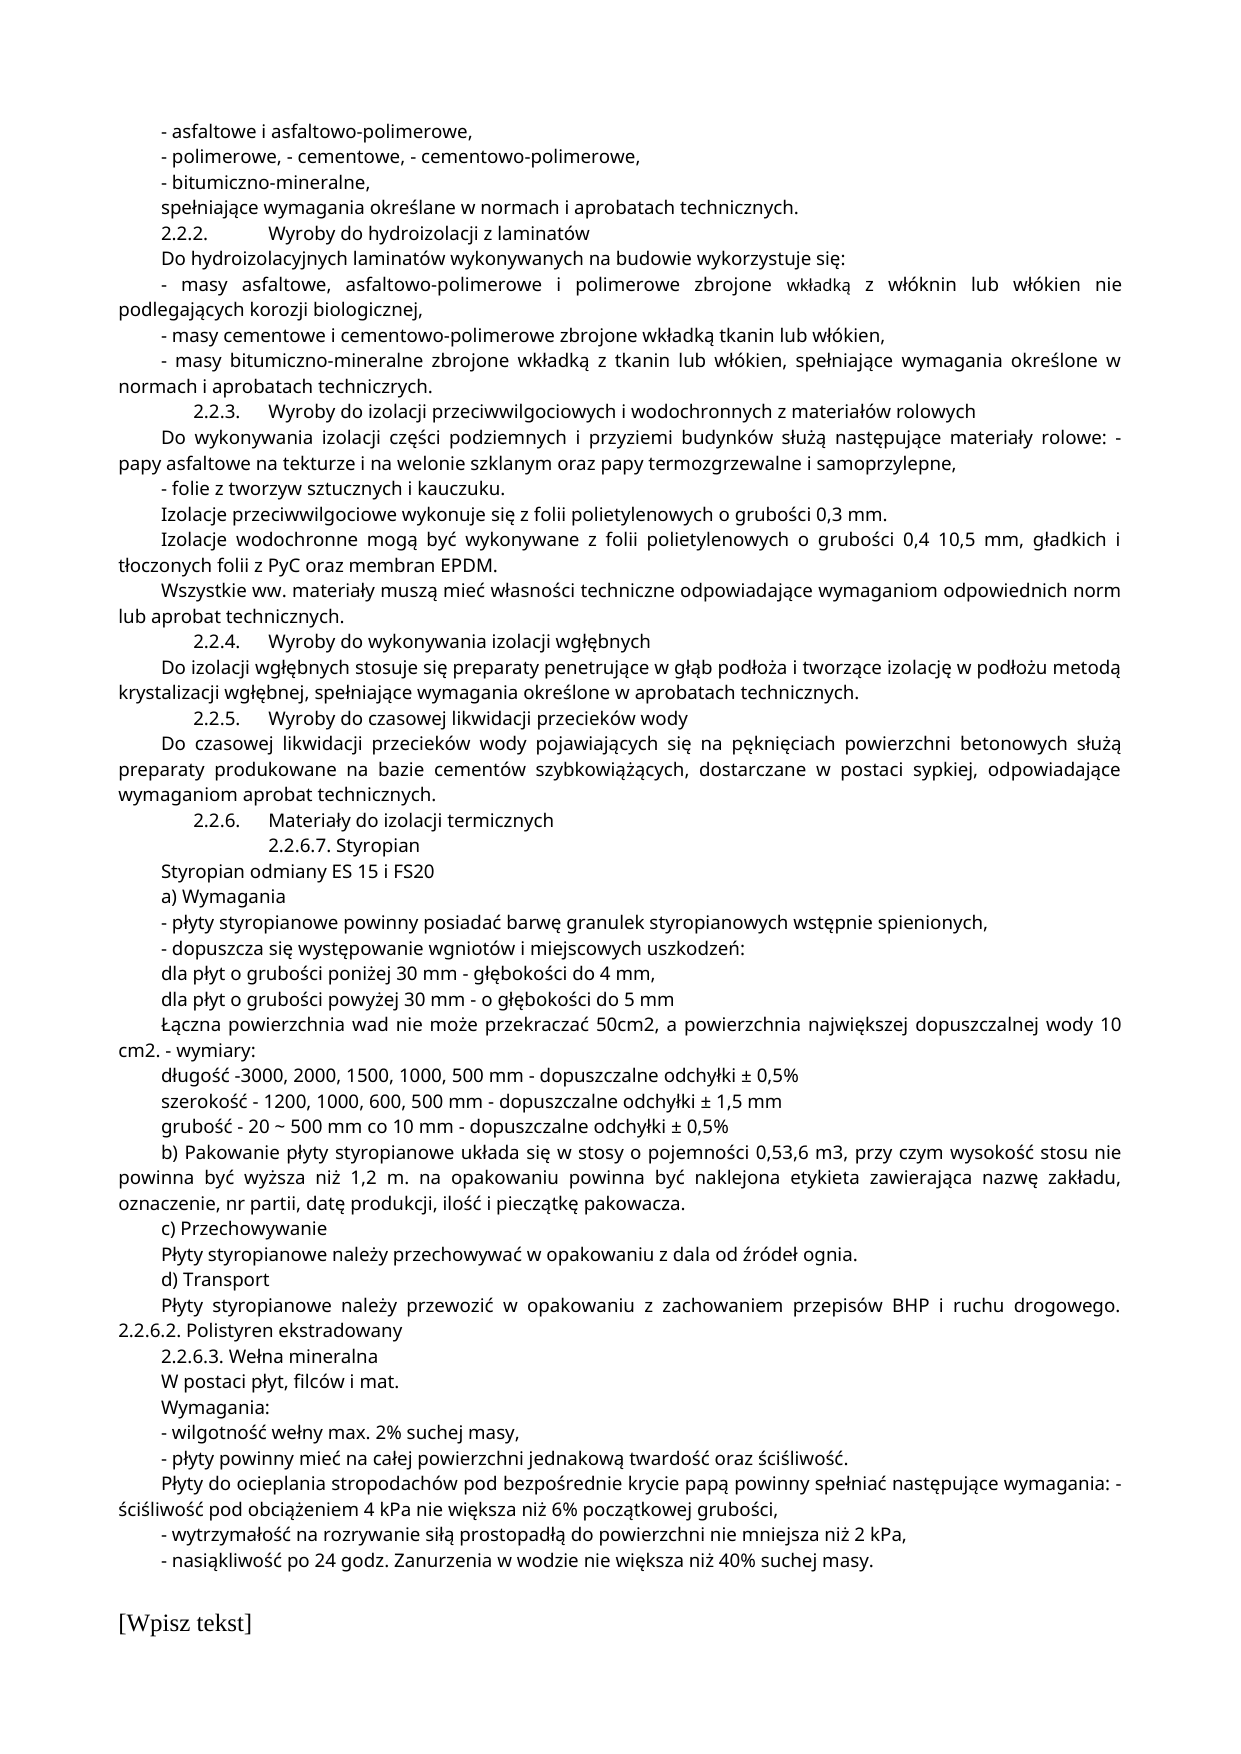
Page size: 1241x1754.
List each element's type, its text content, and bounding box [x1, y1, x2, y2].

text Izolacje przeciwwilgociowe wykonuje się z folii polietylenowych o grubości 0,3 mm. [118, 501, 1122, 526]
text 2.2.6. Materiały do izolacji termicznych [118, 807, 1122, 833]
text 2.2.5. Wyroby do czasowej likwidacji przecieków wody [118, 705, 1122, 731]
text Do wykonywania izolacji części podziemnych i przyziemi budynków służą następujące materiały rolowe: - papy asfaltowe na tekturze i na welonie szklanym oraz papy termozgrzewalne i samoprzylepne, [118, 424, 1122, 475]
text Do hydroizolacyjnych laminatów wykonywanych na budowie wykorzystuje się: [118, 246, 1122, 271]
text - dopuszcza się występowanie wgniotów i miejscowych uszkodzeń: [118, 935, 1122, 960]
text Wymagania: [118, 1394, 1122, 1420]
text d) Transport [118, 1267, 1122, 1292]
text - bitumiczno-mineralne, [118, 169, 1122, 195]
text długość -3000, 2000, 1500, 1000, 500 mm - dopuszczalne odchyłki ± 0,5% [118, 1062, 1122, 1088]
text szerokość - 1200, 1000, 600, 500 mm - dopuszczalne odchyłki ± 1,5 mm [118, 1088, 1122, 1113]
text Wszystkie ww. materiały muszą mieć własności techniczne odpowiadające wymaganiom odpowiednich norm lub aprobat technicznych. [118, 577, 1122, 628]
text - masy asfaltowe, asfaltowo-polimerowe i polimerowe zbrojone wkładką z włóknin lub włókien nie podlegających korozji biologicznej, [118, 271, 1122, 322]
text Do izolacji wgłębnych stosuje się preparaty penetrujące w głąb podłoża i tworzące izolację w podłożu metodą krystalizacji wgłębnej, spełniające wymagania określone w aprobatach technicznych. [118, 654, 1122, 705]
text - folie z tworzyw sztucznych i kauczuku. [118, 475, 1122, 501]
text 2.2.6.3. Wełna mineralna [118, 1343, 1122, 1369]
text c) Przechowywanie [118, 1216, 1122, 1241]
text - wilgotność wełny max. 2% suchej masy, [118, 1420, 1122, 1445]
text - płyty powinny mieć na całej powierzchni jednakową twardość oraz ściśliwość. [118, 1445, 1122, 1471]
text - masy cementowe i cementowo-polimerowe zbrojone wkładką tkanin lub włókien, [118, 322, 1122, 348]
text dla płyt o grubości poniżej 30 mm - głębokości do 4 mm, [118, 960, 1122, 986]
text - asfaltowe i asfaltowo-polimerowe, [118, 118, 1122, 144]
text 2.2.2. Wyroby do hydroizolacji z laminatów [118, 220, 1122, 246]
text - płyty styropianowe powinny posiadać barwę granulek styropianowych wstępnie spienionych, [118, 909, 1122, 935]
text 2.2.4. Wyroby do wykonywania izolacji wgłębnych [118, 628, 1122, 654]
text a) Wymagania [118, 884, 1122, 909]
text - wytrzymałość na rozrywanie siłą prostopadłą do powierzchni nie mniejsza niż 2 kPa, [118, 1522, 1122, 1547]
text - masy bitumiczno-mineralne zbrojone wkładką z tkanin lub włókien, spełniające wymagania określone w normach i aprobatach techniczrych. [118, 348, 1122, 399]
text spełniające wymagania określane w normach i aprobatach technicznych. [118, 195, 1122, 220]
text b) Pakowanie płyty styropianowe układa się w stosy o pojemności 0,53,6 m3, przy czym wysokość stosu nie powinna być wyższa niż 1,2 m. na opakowaniu powinna być naklejona etykieta zawierająca nazwę zakładu, oznaczenie, nr partii, datę produkcji, ilość i pieczątkę pakowacza. [118, 1139, 1122, 1216]
text - nasiąkliwość po 24 godz. Zanurzenia w wodzie nie większa niż 40% suchej masy. [118, 1547, 1122, 1573]
text Płyty styropianowe należy przechowywać w opakowaniu z dala od źródeł ognia. [118, 1241, 1122, 1267]
text Płyty styropianowe należy przewozić w opakowaniu z zachowaniem przepisów BHP i ruchu drogowego. 2.2.6.2. Polistyren ekstradowany [118, 1292, 1122, 1343]
text Styropian odmiany ES 15 i FS20 [118, 858, 1122, 884]
text - polimerowe, - cementowe, - cementowo-polimerowe, [118, 144, 1122, 169]
text 2.2.6.7. Styropian [118, 833, 1122, 858]
text Płyty do ocieplania stropodachów pod bezpośrednie krycie papą powinny spełniać następujące wymagania: - ściśliwość pod obciążeniem 4 kPa nie większa niż 6% początkowej grubości, [118, 1471, 1122, 1522]
text grubość - 20 ~ 500 mm co 10 mm - dopuszczalne odchyłki ± 0,5% [118, 1113, 1122, 1139]
text Do czasowej likwidacji przecieków wody pojawiających się na pęknięciach powierzchni betonowych służą preparaty produkowane na bazie cementów szybkowiążących, dostarczane w postaci sypkiej, odpowiadające wymaganiom aprobat technicznych. [118, 731, 1122, 807]
text Łączna powierzchnia wad nie może przekraczać 50cm2, a powierzchnia największej dopuszczalnej wody 10 cm2. - wymiary: [118, 1011, 1122, 1062]
text W postaci płyt, filców i mat. [118, 1369, 1122, 1394]
text Izolacje wodochronne mogą być wykonywane z folii polietylenowych o grubości 0,4 10,5 mm, gładkich i tłoczonych folii z PyC oraz membran EPDM. [118, 526, 1122, 577]
text 2.2.3. Wyroby do izolacji przeciwwilgociowych i wodochronnych z materiałów rolowych [118, 399, 1122, 424]
text dla płyt o grubości powyżej 30 mm - o głębokości do 5 mm [118, 986, 1122, 1011]
